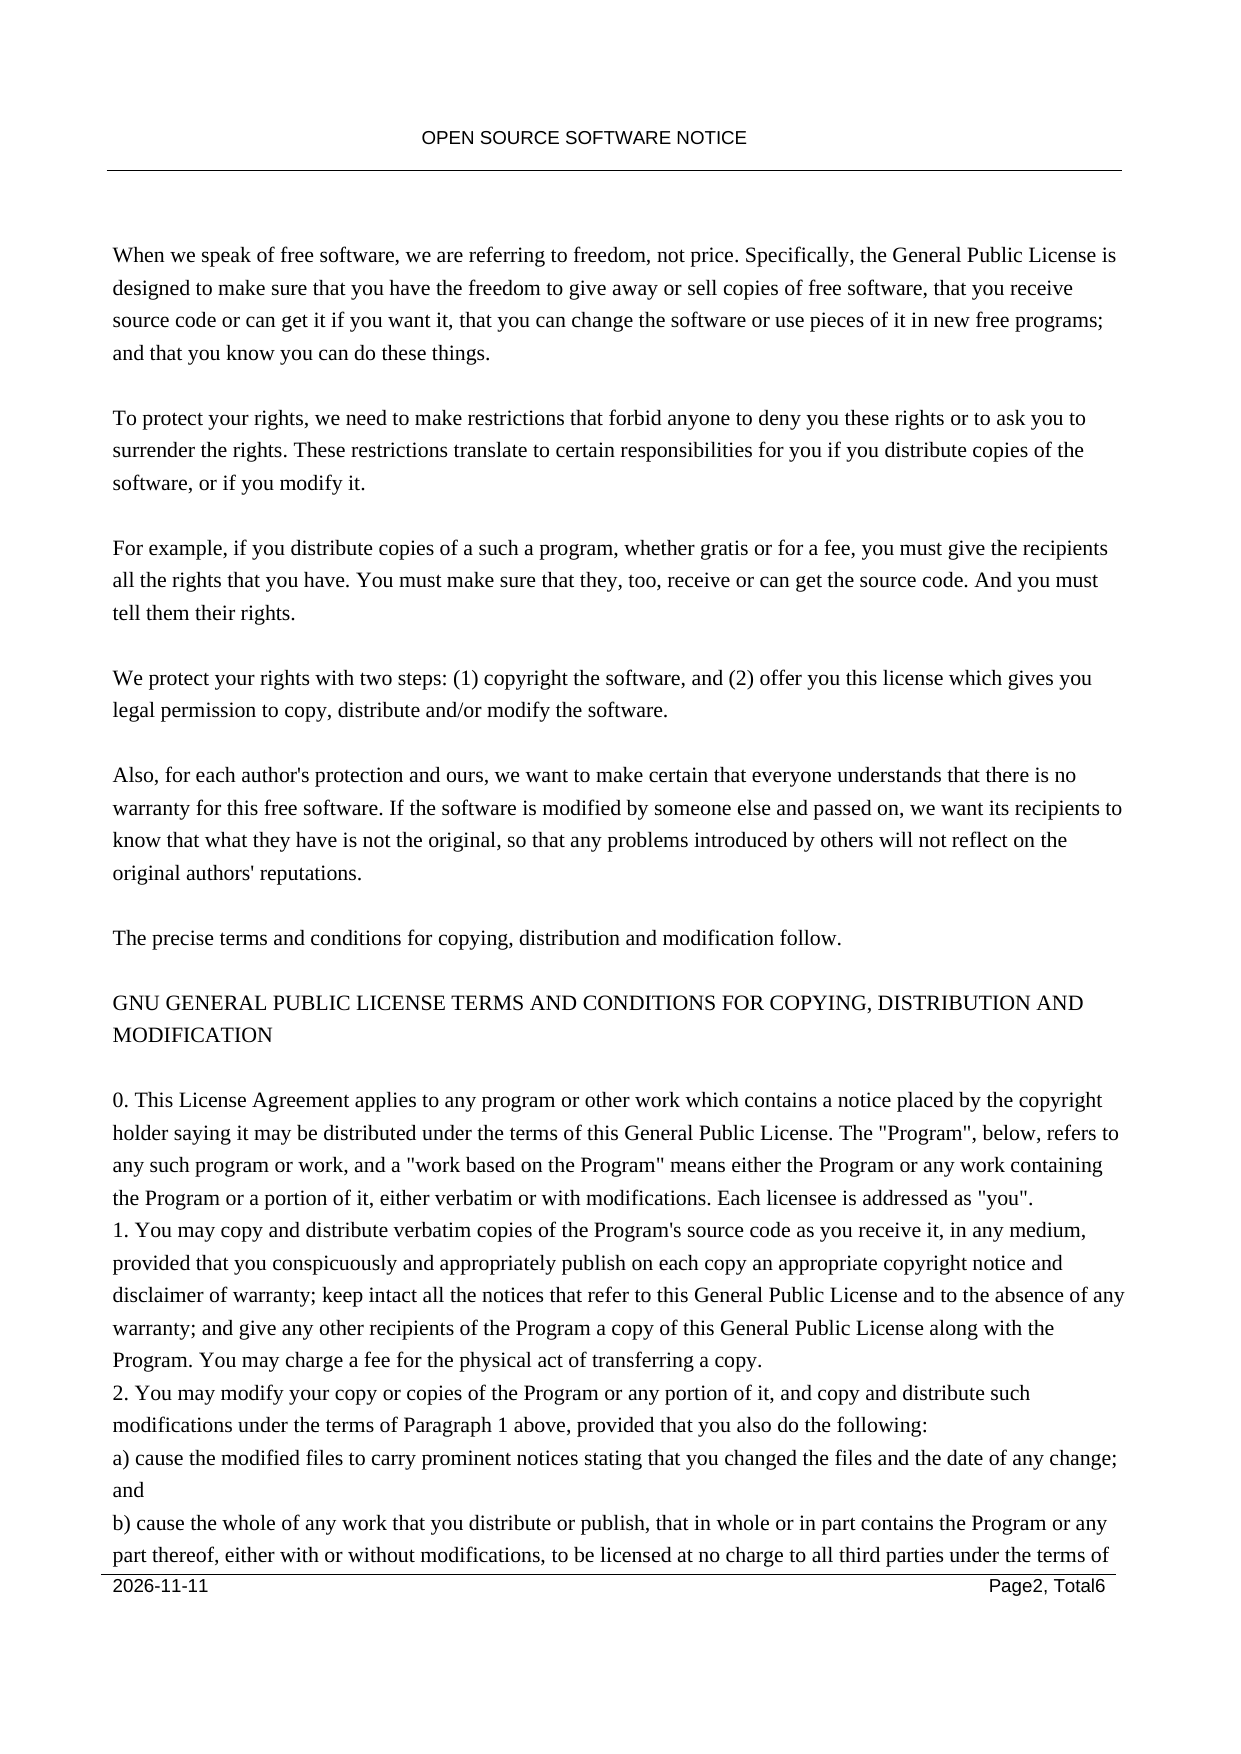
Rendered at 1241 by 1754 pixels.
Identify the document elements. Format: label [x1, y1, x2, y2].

text [112, 206, 1128, 1571]
